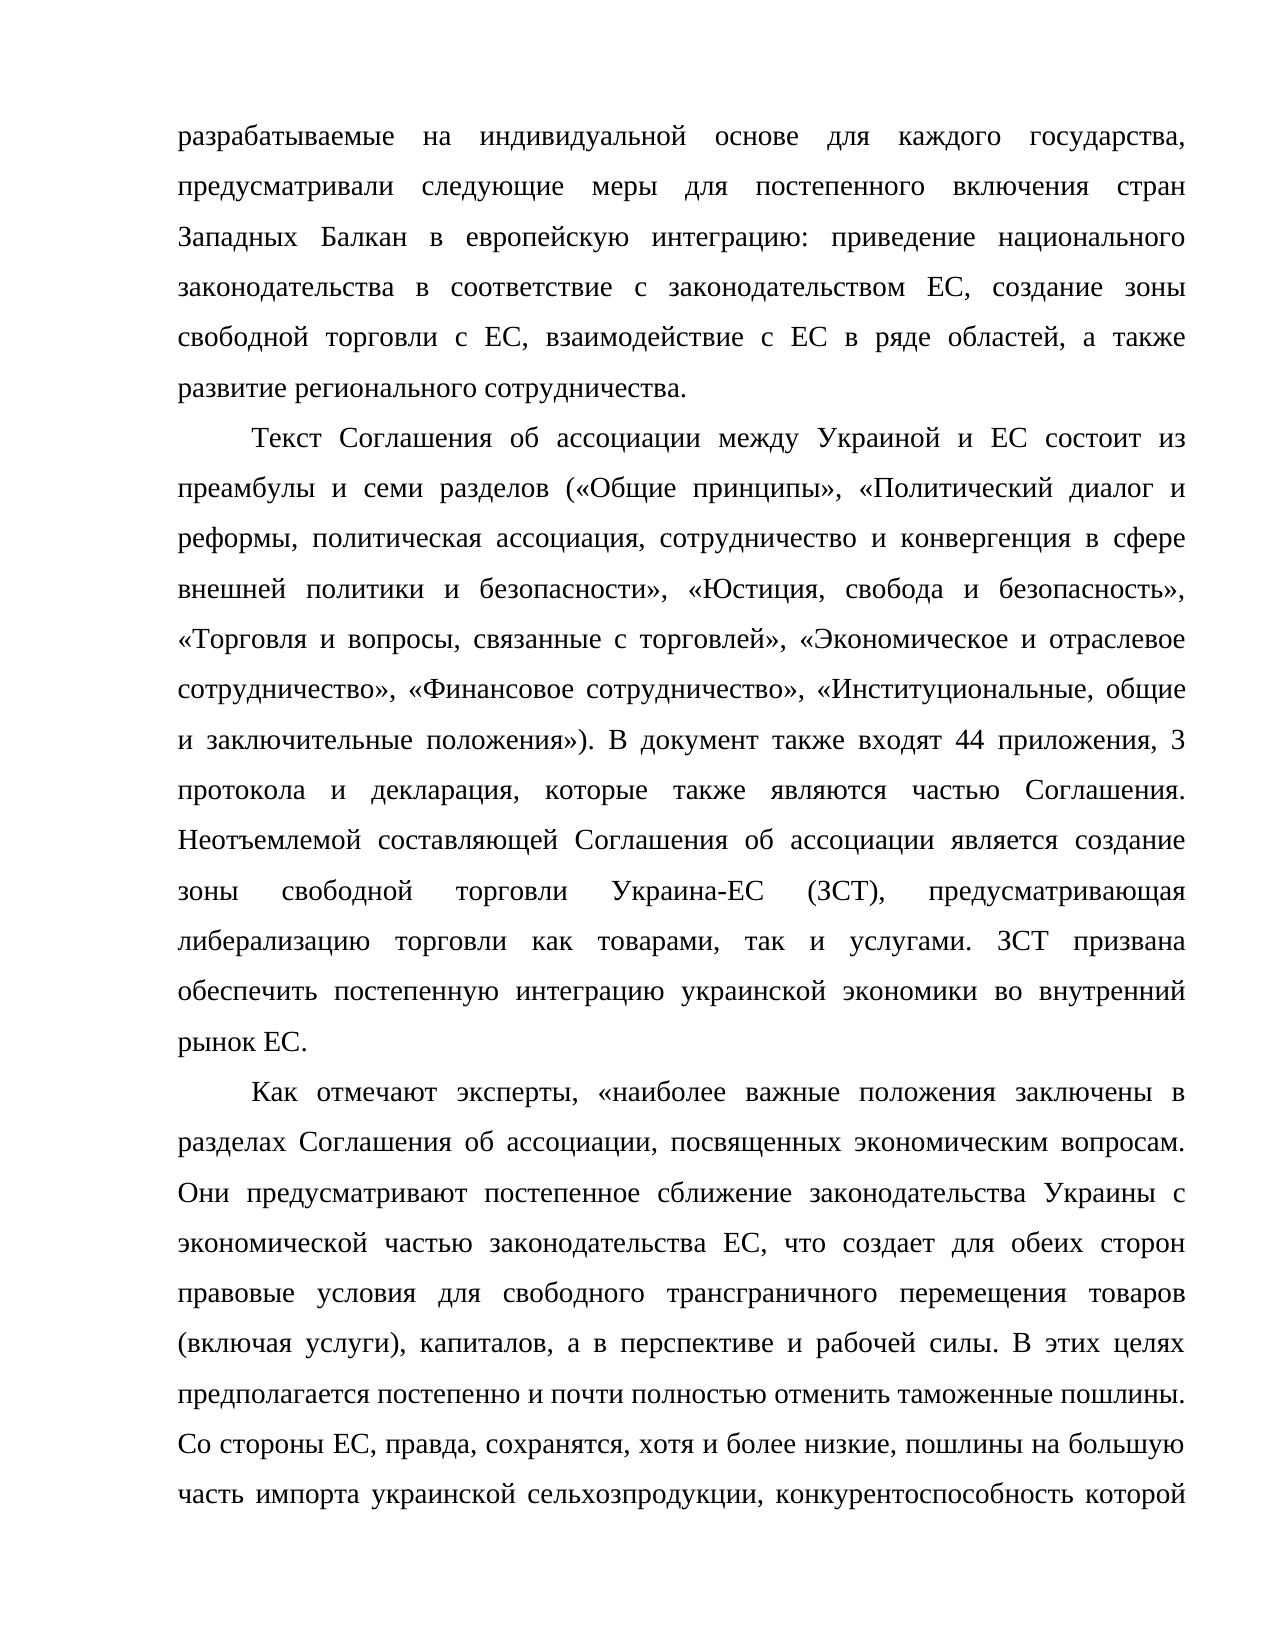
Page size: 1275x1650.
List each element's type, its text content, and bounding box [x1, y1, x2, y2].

text Текст Соглашения об ассоциации между Украиной и ЕС состоит из преамбулы и семи разделов («Общие принципы», «Политический диалог и реформы, политическая ассоциация, сотрудничество и конвергенция в сфере внешней политики и безопасности», «Юстиция, свобода и безопасность», «Торговля и вопросы, связанные с торговлей», «Экономическое и отраслевое сотрудничество», «Финансовое сотрудничество», «Институциональные, общие и заключительные положения»). В документ также входят 44 приложения, 3 протокола и декларация, которые также являются частью Соглашения. Неотъемлемой составляющей Соглашения об ассоциации является создание зоны свободной торговли Украина-ЕС (ЗСТ), предусматривающая либерализацию торговли как товарами, так и услугами. ЗСТ призвана обеспечить постепенную интеграцию украинской экономики во внутренний рынок ЕС. [177, 420, 1186, 1057]
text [177, 1074, 1186, 1510]
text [177, 118, 1186, 403]
